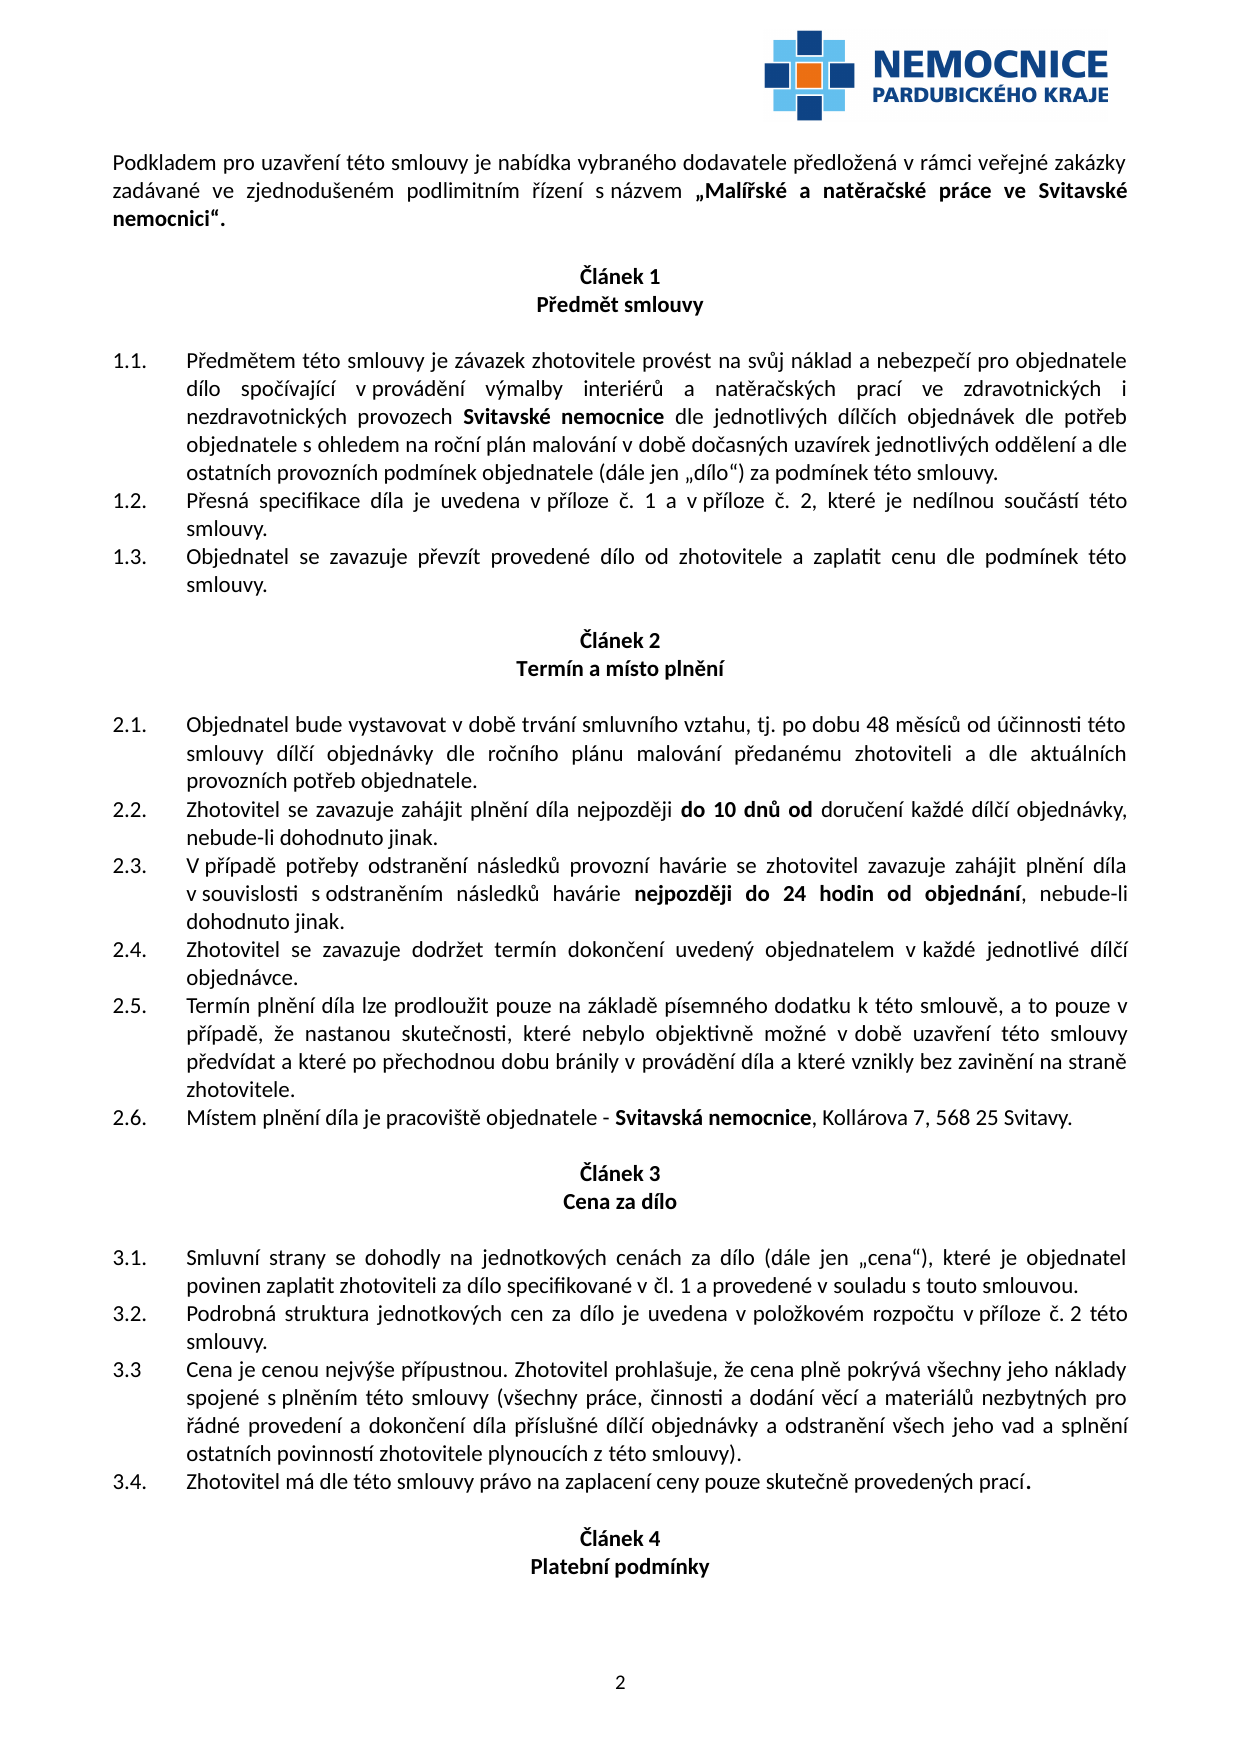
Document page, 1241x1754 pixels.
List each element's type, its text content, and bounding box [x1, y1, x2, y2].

subtitle 3.3 Cena je cenou nejvýše přípustnou. Zhotovitel prohlašuje, že cena plně pokrývá všechny jeho náklady spojené s plněním této smlouvy (všechny práce, činnosti a dodání věcí a materiálů nezbytných pro řádné provedení a dokončení díla příslušné dílčí objednávky a odstranění všech jeho vad a splnění ostatních povinností zhotovitele plynoucích z této smlouvy). [112, 1355, 1128, 1467]
text Článek 3 [112, 1159, 1128, 1187]
subtitle 2.6. Místem plnění díla je pracoviště objednatele - Svitavská nemocnice, Kollárova 7, 568 25 Svitavy. [112, 1103, 1128, 1131]
subtitle Objednatel se zavazuje převzít provedené dílo od zhotovitele a zaplatit cenu dle podmínek této smlouvy. [112, 542, 1128, 598]
picture [763, 29, 1108, 122]
subtitle 2.3. V případě potřeby odstranění následků provozní havárie se zhotovitel zavazuje zahájit plnění díla v souvislosti s odstraněním následků havárie nejpozději do 24 hodin od objednání, nebude-li dohodnuto jinak. [112, 851, 1128, 935]
subtitle 2.2. Zhotovitel se zavazuje zahájit plnění díla nejpozději do 10 dnů od doručení každé dílčí objednávky, nebude-li dohodnuto jinak. [112, 795, 1128, 851]
subtitle 2.1. Objednatel bude vystavovat v době trvání smluvního vztahu, tj. po dobu 48 měsíců od účinnosti této smlouvy dílčí objednávky dle ročního plánu malování předanému zhotoviteli a dle aktuálních provozních potřeb objednatele. [112, 711, 1128, 795]
subtitle 2.4. Zhotovitel se zavazuje dodržet termín dokončení uvedený objednatelem v každé jednotlivé dílčí objednávce. [112, 935, 1128, 991]
subtitle Přesná specifikace díla je uvedena v příloze č. 1 a v příloze č. 2, které je nedílnou součástí této smlouvy. [112, 486, 1128, 542]
text Předmět smlouvy [112, 290, 1128, 318]
text Termín a místo plnění [112, 654, 1128, 683]
text Článek 1 [112, 262, 1128, 290]
subtitle Předmětem této smlouvy je závazek zhotovitele provést na svůj náklad a nebezpečí pro objednatele dílo spočívající v provádění výmalby interiérů a natěračských prací ve zdravotnických i nezdravotnických provozech Svitavské nemocnice dle jednotlivých dílčích objednávek dle potřeb objednatele s ohledem na roční plán malování v době dočasných uzavírek jednotlivých oddělení a dle ostatních provozních podmínek objednatele (dále jen „dílo“) za podmínek této smlouvy. [112, 346, 1128, 486]
subtitle 3.4. Zhotovitel má dle této smlouvy právo na zaplacení ceny pouze skutečně provedených prací. [112, 1467, 1128, 1495]
text Cena za dílo [112, 1187, 1128, 1215]
text Podkladem pro uzavření této smlouvy je nabídka vybraného dodavatele předložená v rámci veřejné zakázky zadávané ve zjednodušeném podlimitním řízení s názvem „Malířské a natěračské práce ve Svitavské nemocnici“. [112, 148, 1128, 232]
text Článek 2 [112, 627, 1128, 654]
subtitle 3.2. Podrobná struktura jednotkových cen za dílo je uvedena v položkovém rozpočtu v příloze č. 2 této smlouvy. [112, 1299, 1128, 1355]
subtitle 2.5. Termín plnění díla lze prodloužit pouze na základě písemného dodatku k této smlouvě, a to pouze v případě, že nastanou skutečnosti, které nebylo objektivně možné v době uzavření této smlouvy předvídat a které po přechodnou dobu bránily v provádění díla a které vznikly bez zavinění na straně zhotovitele. [112, 991, 1128, 1103]
text Platební podmínky [112, 1552, 1128, 1580]
text Článek 4 [112, 1524, 1128, 1552]
subtitle 3.1. Smluvní strany se dohodly na jednotkových cenách za dílo (dále jen „cena“), které je objednatel povinen zaplatit zhotoviteli za dílo specifikované v čl. 1 a provedené v souladu s touto smlouvou. [112, 1243, 1128, 1299]
